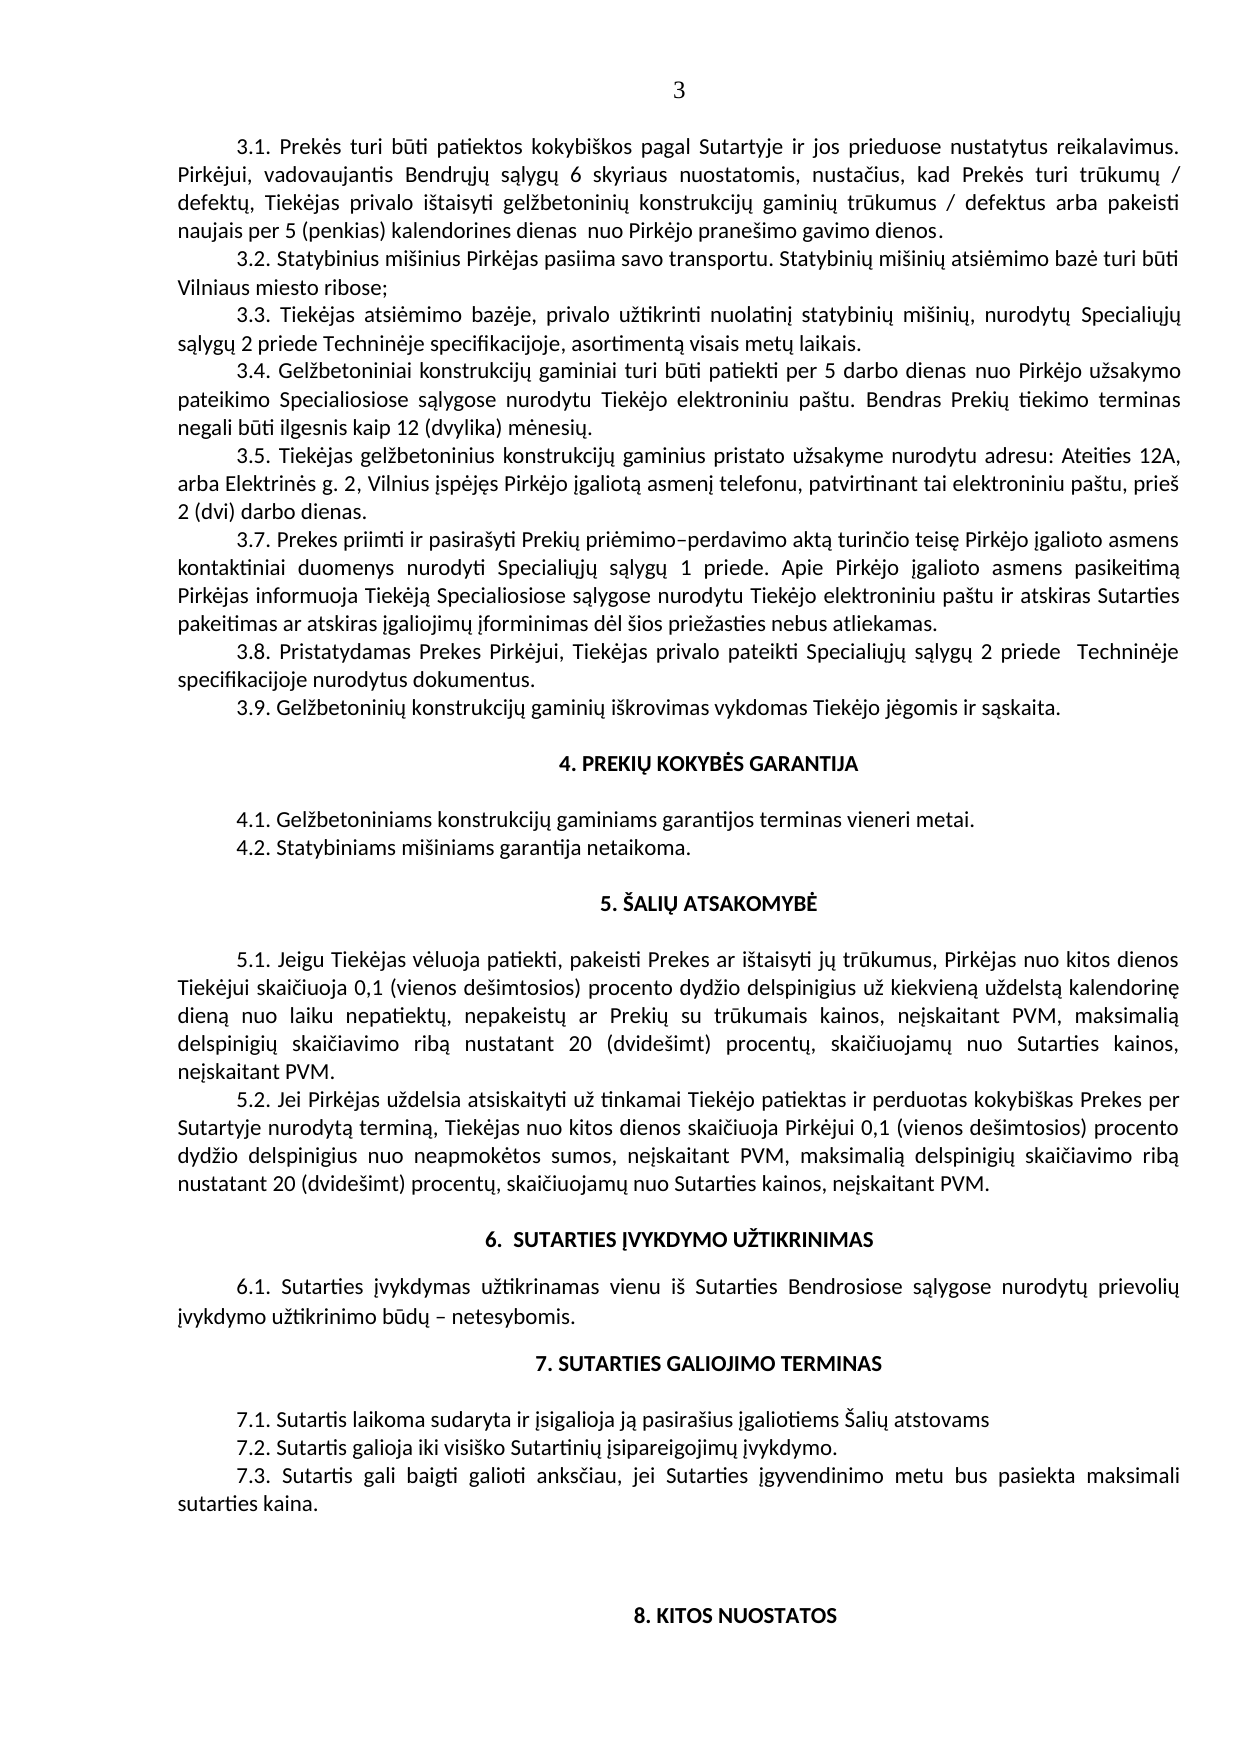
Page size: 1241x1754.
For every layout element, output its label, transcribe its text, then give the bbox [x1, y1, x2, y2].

text 5.2. Jei Pirkėjas uždelsia atsiskaityti už tinkamai Tiekėjo patiektas ir perduotas kokybiškas Prekes per Sutartyje nurodytą terminą, Tiekėjas nuo kitos dienos skaičiuoja Pirkėjui 0,1 (vienos dešimtosios) procento dydžio delspinigius nuo neapmokėtos sumos, neįskaitant PVM, maksimalią delspinigių skaičiavimo ribą nustatant 20 (dvidešimt) procentų, skaičiuojamų nuo Sutarties kainos, neįskaitant PVM. [177, 1085, 1181, 1197]
text 3.4. Gelžbetoniniai konstrukcijų gaminiai turi būti patiekti per 5 darbo dienas nuo Pirkėjo užsakymo pateikimo Specialiosiose sąlygose nurodytu Tiekėjo elektroniniu paštu. Bendras Prekių tiekimo terminas negali būti ilgesnis kaip 12 (dvylika) mėnesių. [177, 357, 1181, 441]
text 6.1. Sutarties įvykdymas užtikrinamas vienu iš Sutarties Bendrosiose sąlygose nurodytų prievolių įvykdymo užtikrinimo būdų – netesybomis. [177, 1272, 1181, 1330]
text 5.1. Jeigu Tiekėjas vėluoja patiekti, pakeisti Prekes ar ištaisyti jų trūkumus, Pirkėjas nuo kitos dienos Tiekėjui skaičiuoja 0,1 (vienos dešimtosios) procento dydžio delspinigius už kiekvieną uždelstą kalendorinę dieną nuo laiku nepatiektų, nepakeistų ar Prekių su trūkumais kainos, neįskaitant PVM, maksimalią delspinigių skaičiavimo ribą nustatant 20 (dvidešimt) procentų, skaičiuojamų nuo Sutarties kainos, neįskaitant PVM. [177, 945, 1181, 1085]
text 3.1. Prekės turi būti patiektos kokybiškos pagal Sutartyje ir jos prieduose nustatytus reikalavimus. Pirkėjui, vadovaujantis Bendrųjų sąlygų 6 skyriaus nuostatomis, nustačius, kad Prekės turi trūkumų / defektų, Tiekėjas privalo ištaisyti gelžbetoninių konstrukcijų gaminių trūkumus / defektus arba pakeisti naujais per 5 (penkias) kalendorines dienas nuo Pirkėjo pranešimo gavimo dienos. [177, 132, 1181, 244]
text 7.3. Sutartis gali baigti galioti anksčiau, jei Sutarties įgyvendinimo metu bus pasiekta maksimali sutarties kaina. [177, 1461, 1181, 1517]
text 7. SUTARTIES GALIOJIMO TERMINAS [177, 1349, 1181, 1377]
text 3.3. Tiekėjas atsiėmimo bazėje, privalo užtikrinti nuolatinį statybinių mišinių, nurodytų Specialiųjų sąlygų 2 priede Techninėje specifikacijoje, asortimentą visais metų laikais. [177, 301, 1181, 357]
list 3.8. Pristatydamas Prekes Pirkėjui, Tiekėjas privalo pateikti Specialiųjų sąlygų 2 priede Techninėje specifikacijoje nurodytus dokumentus. [177, 637, 1181, 693]
text 5. ŠALIŲ ATSAKOMYBĖ [177, 889, 1181, 917]
text 6. SUTARTIES ĮVYKDYMO UŽTIKRINIMAS [177, 1225, 1181, 1253]
text 4.2. Statybiniams mišiniams garantija netaikoma. [177, 833, 1181, 861]
text 7.1. Sutartis laikoma sudaryta ir įsigalioja ją pasirašius įgaliotiems Šalių atstovams [177, 1405, 1181, 1433]
text 3.2. Statybinius mišinius Pirkėjas pasiima savo transportu. Statybinių mišinių atsiėmimo bazė turi būti Vilniaus miesto ribose; [177, 244, 1181, 301]
text 4. PREKIŲ KOKYBĖS GARANTIJA [177, 749, 1181, 777]
text 3.7. Prekes priimti ir pasirašyti Prekių priėmimo–perdavimo aktą turinčio teisę Pirkėjo įgalioto asmens kontaktiniai duomenys nurodyti Specialiųjų sąlygų 1 priede. Apie Pirkėjo įgalioto asmens pasikeitimą Pirkėjas informuoja Tiekėją Specialiosiose sąlygose nurodytu Tiekėjo elektroniniu paštu ir atskiras Sutarties pakeitimas ar atskiras įgaliojimų įforminimas dėl šios priežasties nebus atliekamas. [177, 525, 1181, 637]
text 7.2. Sutartis galioja iki visiško Sutartinių įsipareigojimų įvykdymo. [177, 1433, 1181, 1461]
text 3.5. Tiekėjas gelžbetoninius konstrukcijų gaminius pristato užsakyme nurodytu adresu: Ateities 12A, arba Elektrinės g. 2, Vilnius įspėjęs Pirkėjo įgaliotą asmenį telefonu, patvirtinant tai elektroniniu paštu, prieš 2 (dvi) darbo dienas. [177, 441, 1181, 525]
text 4.1. Gelžbetoniniams konstrukcijų gaminiams garantijos terminas vieneri metai. [177, 805, 1181, 833]
list 8. KITOS NUOSTATOS [290, 1601, 1181, 1629]
list 3.9. Gelžbetoninių konstrukcijų gaminių iškrovimas vykdomas Tiekėjo jėgomis ir sąskaita. [177, 693, 1181, 721]
